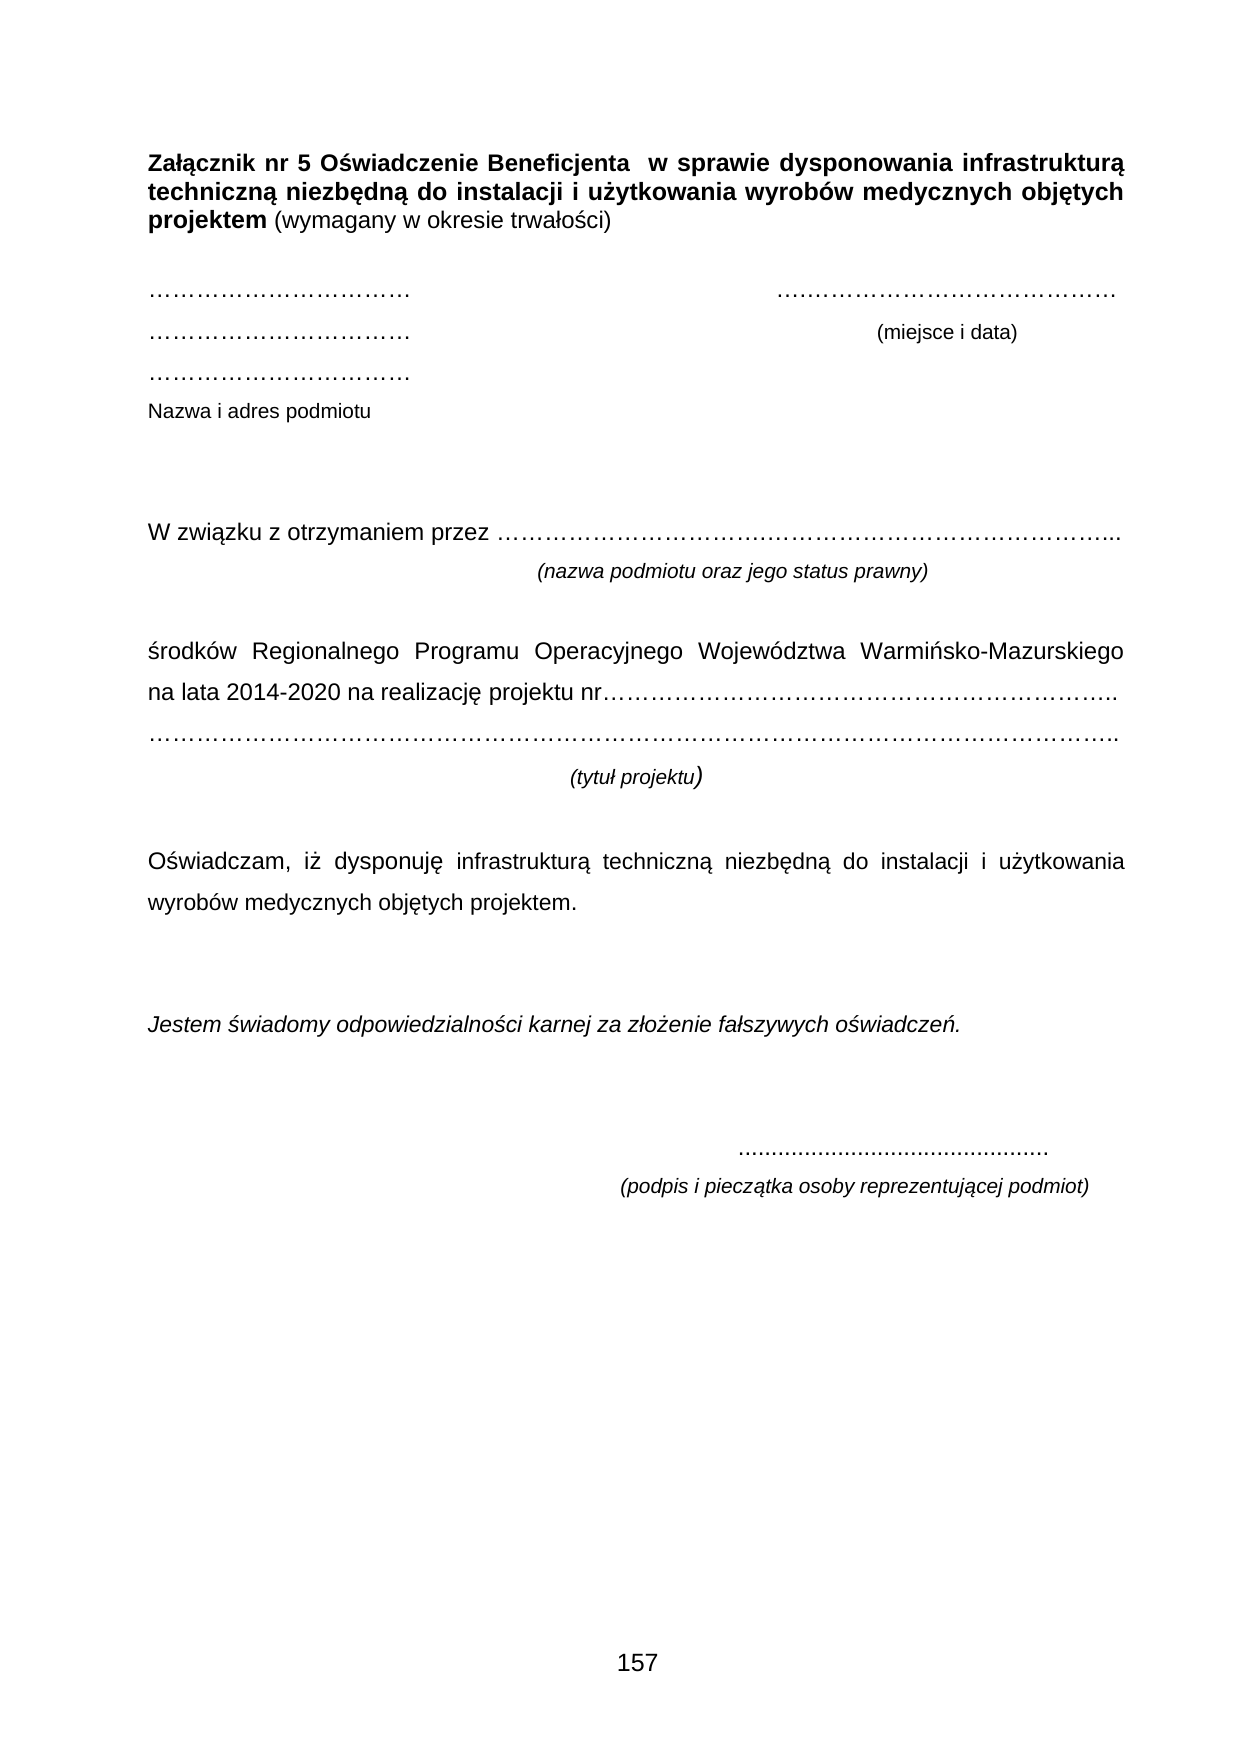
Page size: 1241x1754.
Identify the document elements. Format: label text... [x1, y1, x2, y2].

text ............................................... [664, 1133, 1125, 1160]
text (tytuł projektu) [148, 761, 1125, 789]
text środków Regionalnego Programu Operacyjnego Województwa Warmińsko-Mazurskiego na lata 2014-2020 na realizację projektu nr……………………………………………………….. [148, 637, 1125, 706]
text …………………………… (miejsce i data) [148, 317, 1125, 344]
text Oświadczam, iż dysponuję infrastrukturą techniczną niezbędną do instalacji i użytkowania wyrobów medycznych objętych projektem. [148, 847, 1125, 916]
text W związku z otrzymaniem przez …………………………….……………………………………... [148, 518, 1125, 546]
text (nazwa podmiotu oraz jego status prawny) [485, 559, 1125, 583]
text Nazwa i adres podmiotu [148, 399, 1125, 423]
text …………………………… ….………………………………… [148, 275, 1125, 303]
text Załącznik nr 5 Oświadczenie Beneficjenta w sprawie dysponowania infrastrukturą techniczną niezbędną do instalacji i użytkowania wyrobów medycznych objętych projektem (wymagany w okresie trwałości) [148, 148, 1125, 234]
text Jestem świadomy odpowiedzialności karnej za złożenie fałszywych oświadczeń. [148, 1011, 1125, 1037]
text (podpis i pieczątka osoby reprezentującej podmiot) [443, 1174, 1125, 1198]
text ………………………………………………………………………………………………………….. [148, 719, 1125, 747]
text …………………………… [148, 358, 1125, 386]
